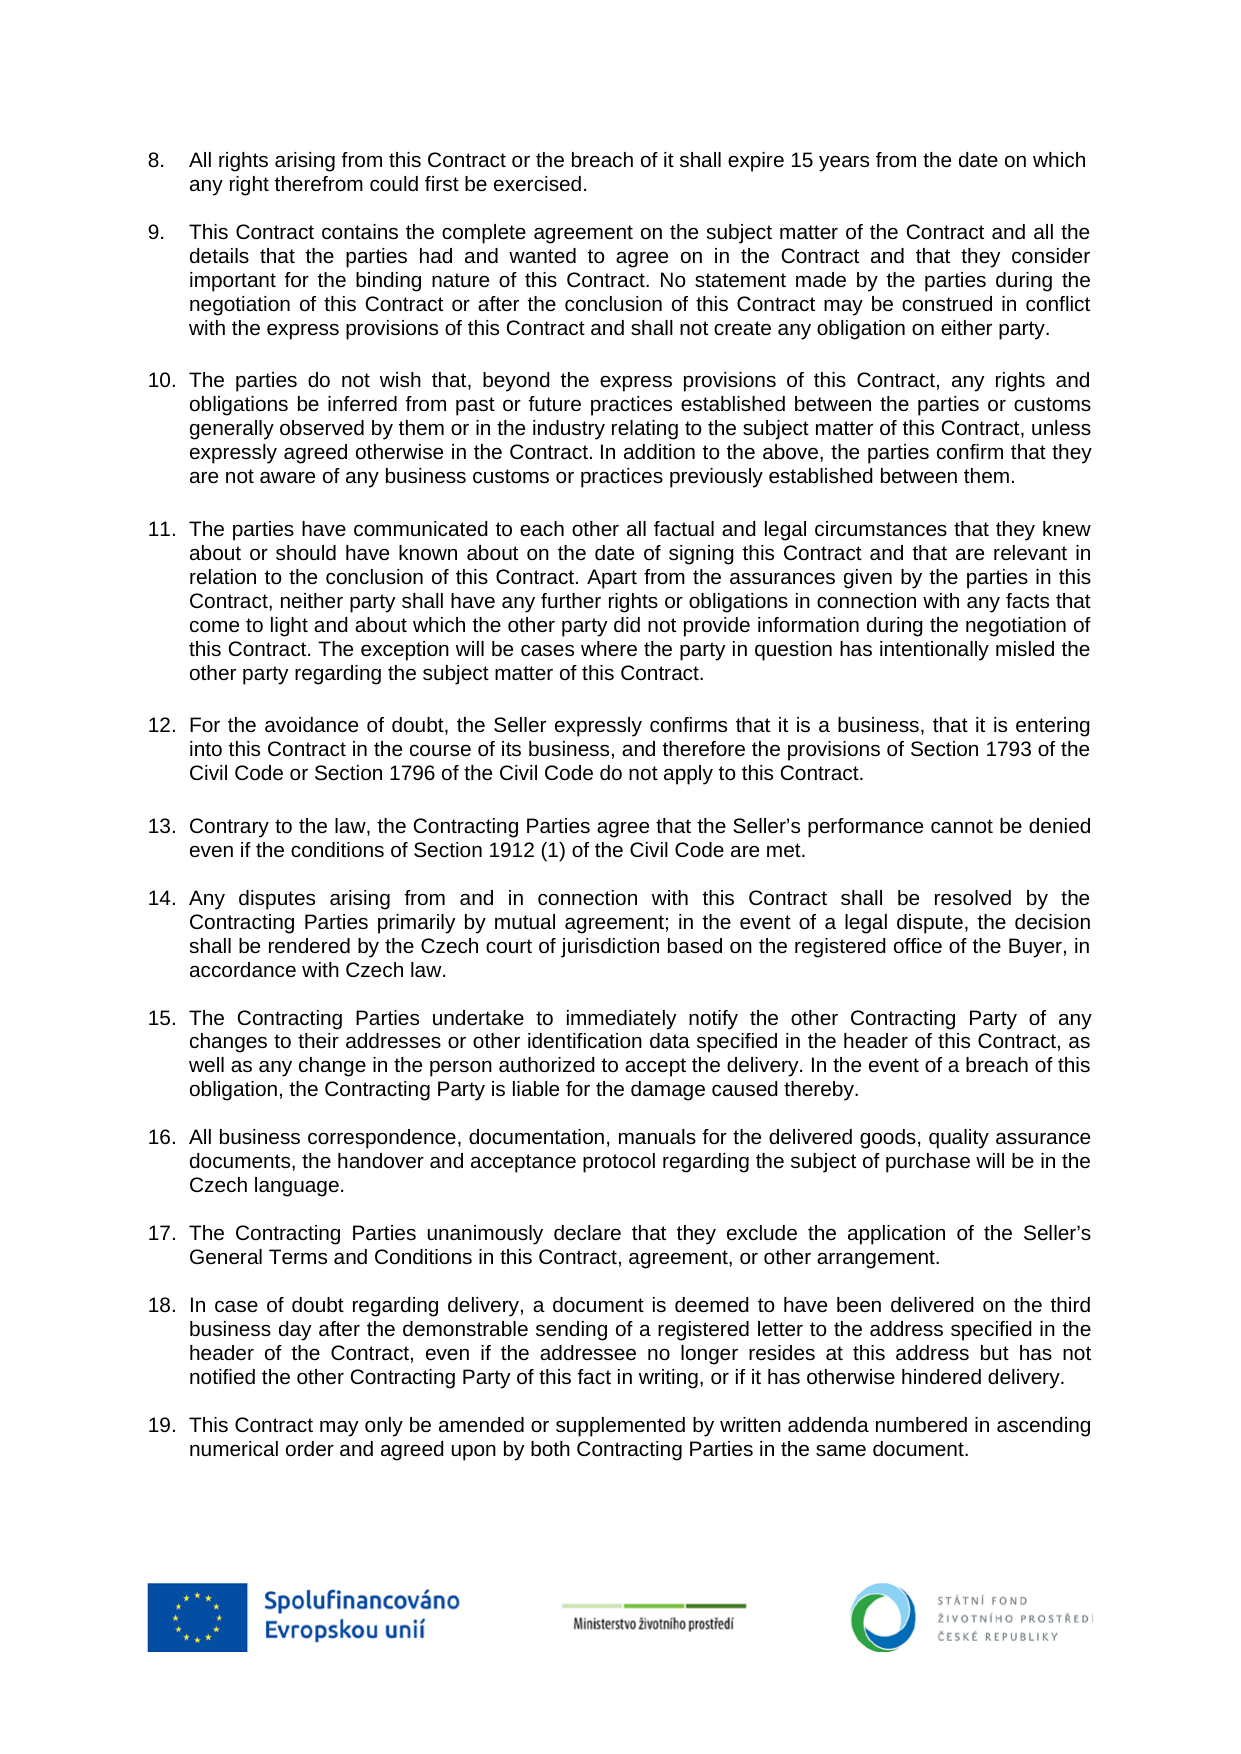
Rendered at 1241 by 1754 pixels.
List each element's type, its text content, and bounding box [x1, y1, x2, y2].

list Contrary to the law, the Contracting Parties agree that the Seller’s performance cannot be denied even if the conditions of Section 1912 (1) of the Civil Code are met. [148, 814, 1093, 862]
list All rights arising from this Contract or the breach of it shall expire 15 years from the date on which any right therefrom could first be exercised. [148, 148, 1093, 196]
list This Contract may only be amended or supplemented by written addenda numbered in ascending numerical order and agreed upon by both Contracting Parties in the same document. [148, 1413, 1093, 1461]
list For the avoidance of doubt, the Seller expressly confirms that it is a business, that it is entering into this Contract in the course of its business, and therefore the provisions of Section 1793 of the Civil Code or Section 1796 of the Civil Code do not apply to this Contract. [148, 713, 1093, 785]
list The parties have communicated to each other all factual and legal circumstances that they knew about or should have known about on the date of signing this Contract and that are relevant in relation to the conclusion of this Contract. Apart from the assurances given by the parties in this Contract, neither party shall have any further rights or obligations in connection with any facts that come to light and about which the other party did not provide information during the negotiation of this Contract. The exception will be cases where the party in question has intentionally misled the other party regarding the subject matter of this Contract. [148, 517, 1093, 684]
list The parties do not wish that, beyond the express provisions of this Contract, any rights and obligations be inferred from past or future practices established between the parties or customs generally observed by them or in the industry relating to the subject matter of this Contract, unless expressly agreed otherwise in the Contract. In addition to the above, the parties confirm that they are not aware of any business customs or practices previously established between them. [148, 368, 1093, 488]
list The Contracting Parties unanimously declare that they exclude the application of the Seller’s General Terms and Conditions in this Contract, agreement, or other arrangement. [148, 1221, 1093, 1269]
list In case of doubt regarding delivery, a document is deemed to have been delivered on the third business day after the demonstrable sending of a registered letter to the address specified in the header of the Contract, even if the addressee no longer resides at this address but has not notified the other Contracting Party of this fact in writing, or if it has otherwise hindered delivery. [148, 1293, 1093, 1389]
list All business correspondence, documentation, manuals for the delivered goods, quality assurance documents, the handover and acceptance protocol regarding the subject of purchase will be in the Czech language. [148, 1125, 1093, 1197]
list Any disputes arising from and in connection with this Contract shall be resolved by the Contracting Parties primarily by mutual agreement; in the event of a legal dispute, the decision shall be rendered by the Czech court of jurisdiction based on the registered office of the Buyer, in accordance with Czech law. [148, 886, 1093, 981]
list This Contract contains the complete agreement on the subject matter of the Contract and all the details that the parties had and wanted to agree on in the Contract and that they consider important for the binding nature of this Contract. No statement made by the parties during the negotiation of this Contract or after the conclusion of this Contract may be construed in conflict with the express provisions of this Contract and shall not create any obligation on either party. [148, 219, 1093, 339]
list The Contracting Parties undertake to immediately notify the other Contracting Party of any changes to their addresses or other identification data specified in the header of this Contract, as well as any change in the person authorized to accept the delivery. In the event of a breach of this obligation, the Contracting Party is liable for the damage caused thereby. [148, 1005, 1093, 1101]
